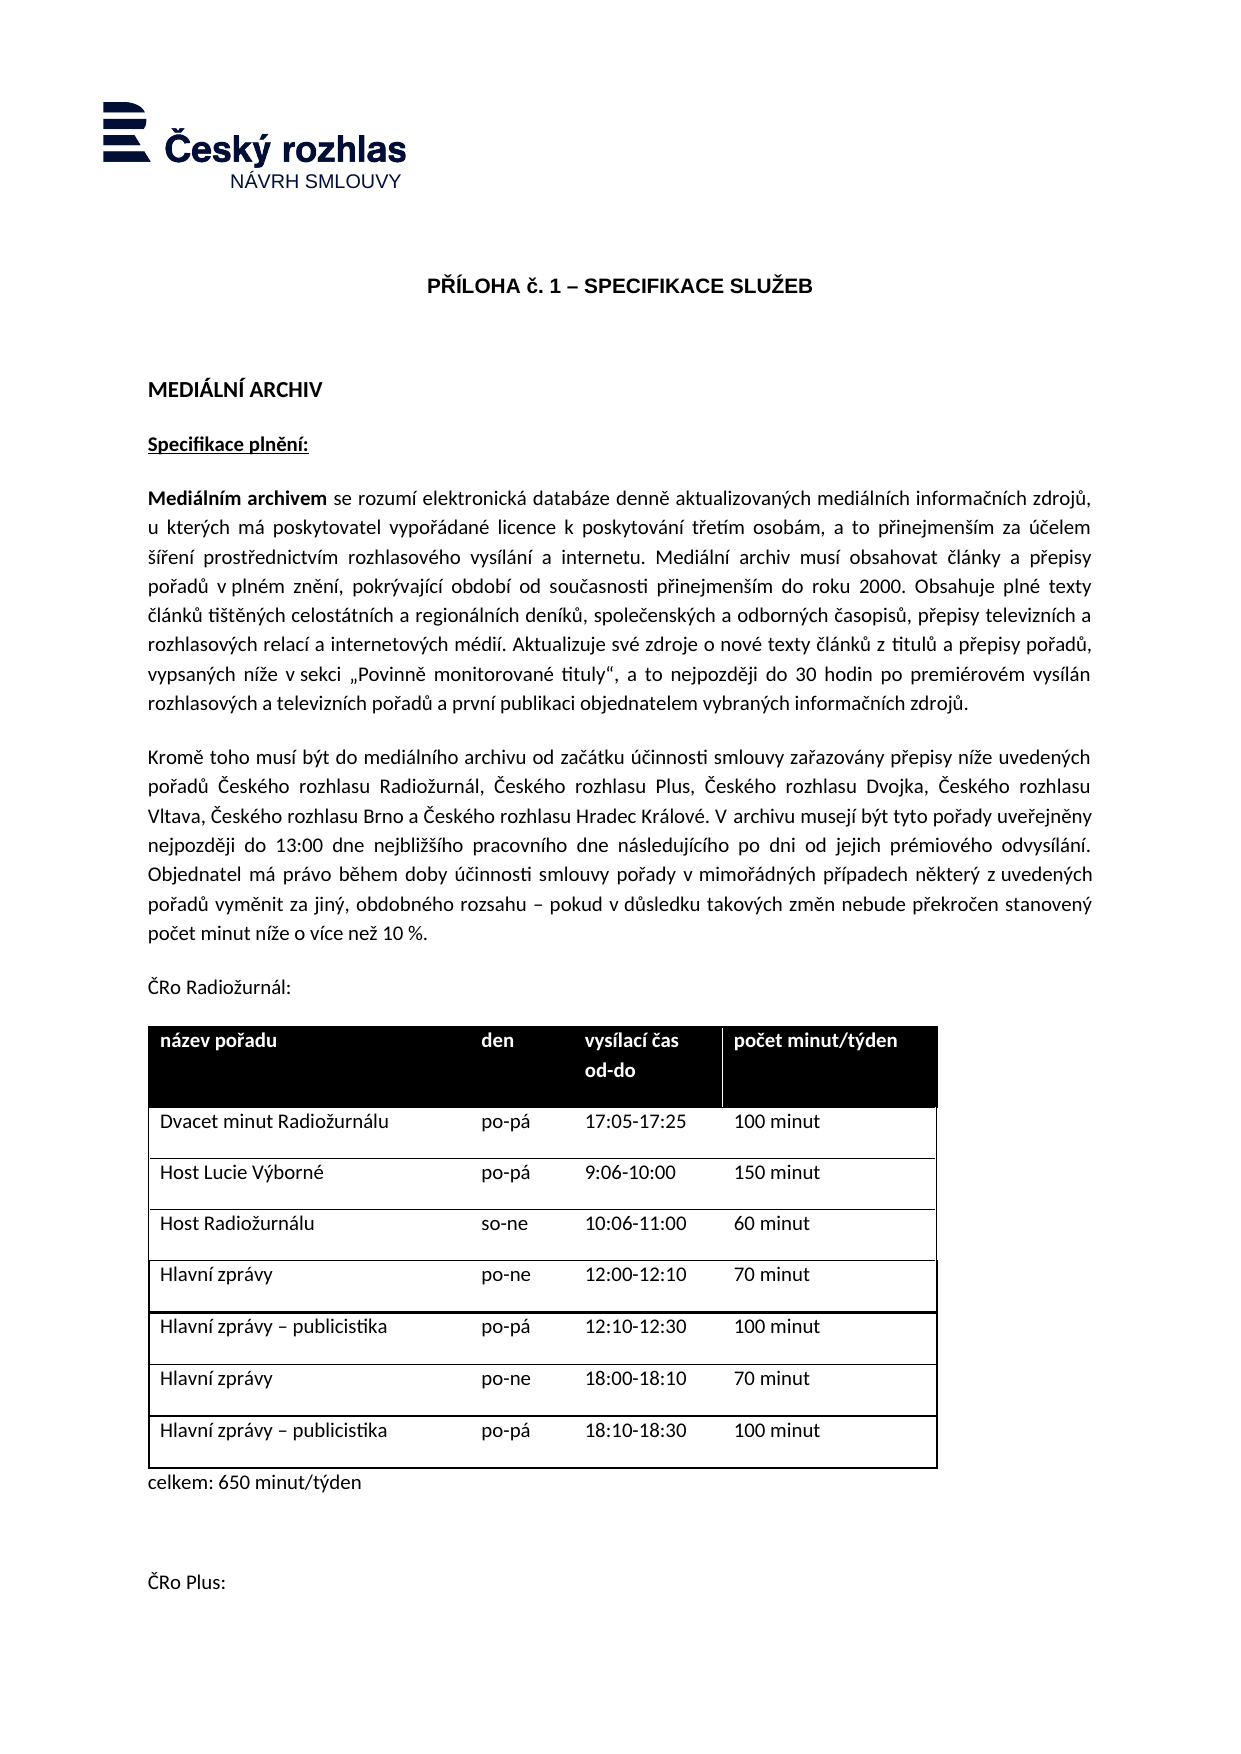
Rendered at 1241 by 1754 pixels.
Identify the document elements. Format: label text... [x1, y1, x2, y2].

table_cell Hlavní zprávy – publicistika [150, 1314, 470, 1364]
table_cell 12:00-12:10 [573, 1261, 722, 1311]
text Mediálním archivem se rozumí elektronická databáze denně aktualizovaných mediálních informačních zdrojů, u kterých má poskytovatel vypořádané licence k poskytování třetím osobám, a to přinejmenším za účelem šíření prostřednictvím rozhlasového vysílání a internetu. Mediální archiv musí obsahovat články a přepisy pořadů v plném znění, pokrývající období od současnosti přinejmenším do roku 2000. Obsahuje plné texty článků tištěných celostátních a regionálních deníků, společenských a odborných časopisů, přepisy televizních a rozhlasových relací a internetových médií. Aktualizuje své zdroje o nové texty článků z titulů a přepisy pořadů, vypsaných níže v sekci „Povinně monitorované tituly“, a to nejpozději do 30 hodin po premiérovém vysílán rozhlasových a televizních pořadů a první publikaci objednatelem vybraných informačních zdrojů. [148, 482, 1093, 716]
table_header počet minut/týden [723, 1028, 936, 1107]
table_cell 70 minut [723, 1365, 936, 1415]
table_cell 18:00-18:10 [573, 1365, 722, 1415]
table_cell Dvacet minut Radiožurnálu [149, 1108, 470, 1158]
text MEDIÁLNÍ ARCHIV [148, 375, 1093, 403]
table_cell 17:05-17:25 [573, 1108, 722, 1158]
table_cell Hlavní zprávy [150, 1365, 470, 1415]
table_cell po-pá [470, 1159, 573, 1209]
table_cell 100 minut [723, 1314, 936, 1364]
table_cell so-ne [470, 1210, 573, 1260]
table_cell po-ne [470, 1365, 573, 1415]
table_cell 150 minut [723, 1158, 936, 1209]
text celkem: 650 minut/týden [148, 1469, 1093, 1494]
table_cell Host Lucie Výborné [149, 1158, 470, 1209]
table_cell 70 minut [723, 1260, 936, 1311]
picture [103, 102, 406, 168]
table_cell 18:10-18:30 [573, 1417, 722, 1467]
table_cell 12:10-12:30 [573, 1314, 722, 1364]
table_header den [470, 1028, 573, 1107]
table_cell Hlavní zprávy [150, 1261, 470, 1311]
table_cell po-pá [470, 1108, 573, 1158]
table_cell 100 minut [723, 1107, 936, 1158]
table_cell po-pá [470, 1314, 573, 1364]
table_cell po-pá [470, 1417, 573, 1467]
table_cell 60 minut [723, 1209, 936, 1260]
table_cell Host Radiožurnálu [149, 1209, 470, 1260]
table_cell 100 minut [723, 1417, 936, 1467]
table_header vysílací čas od-do [573, 1028, 722, 1107]
text Specifikace plnění: [148, 428, 1093, 457]
text PŘÍLOHA č. 1 – SPECIFIKACE SLUŽEB [148, 273, 1093, 297]
table_cell Hlavní zprávy – publicistika [150, 1417, 470, 1467]
text ČRo Radiožurnál: [148, 971, 1093, 1001]
text Kromě toho musí být do mediálního archivu od začátku účinnosti smlouvy zařazovány přepisy níže uvedených pořadů Českého rozhlasu Radiožurnál, Českého rozhlasu Plus, Českého rozhlasu Dvojka, Českého rozhlasu Vltava, Českého rozhlasu Brno a Českého rozhlasu Hradec Králové. V archivu musejí být tyto pořady uveřejněny nejpozději do 13:00 dne nejbližšího pracovního dne následujícího po dni od jejich prémiového odvysílání. Objednatel má právo během doby účinnosti smlouvy pořady v mimořádných případech některý z uvedených pořadů vyměnit za jiný, obdobného rozsahu – pokud v důsledku takových změn nebude překročen stanovený počet minut níže o více než 10 %. [148, 741, 1093, 946]
table_header název pořadu [150, 1028, 470, 1107]
text ČRo Plus: [148, 1569, 1093, 1594]
table_cell po-ne [470, 1261, 573, 1311]
table_cell 9:06-10:00 [573, 1159, 722, 1209]
table_cell 10:06-11:00 [573, 1210, 722, 1260]
